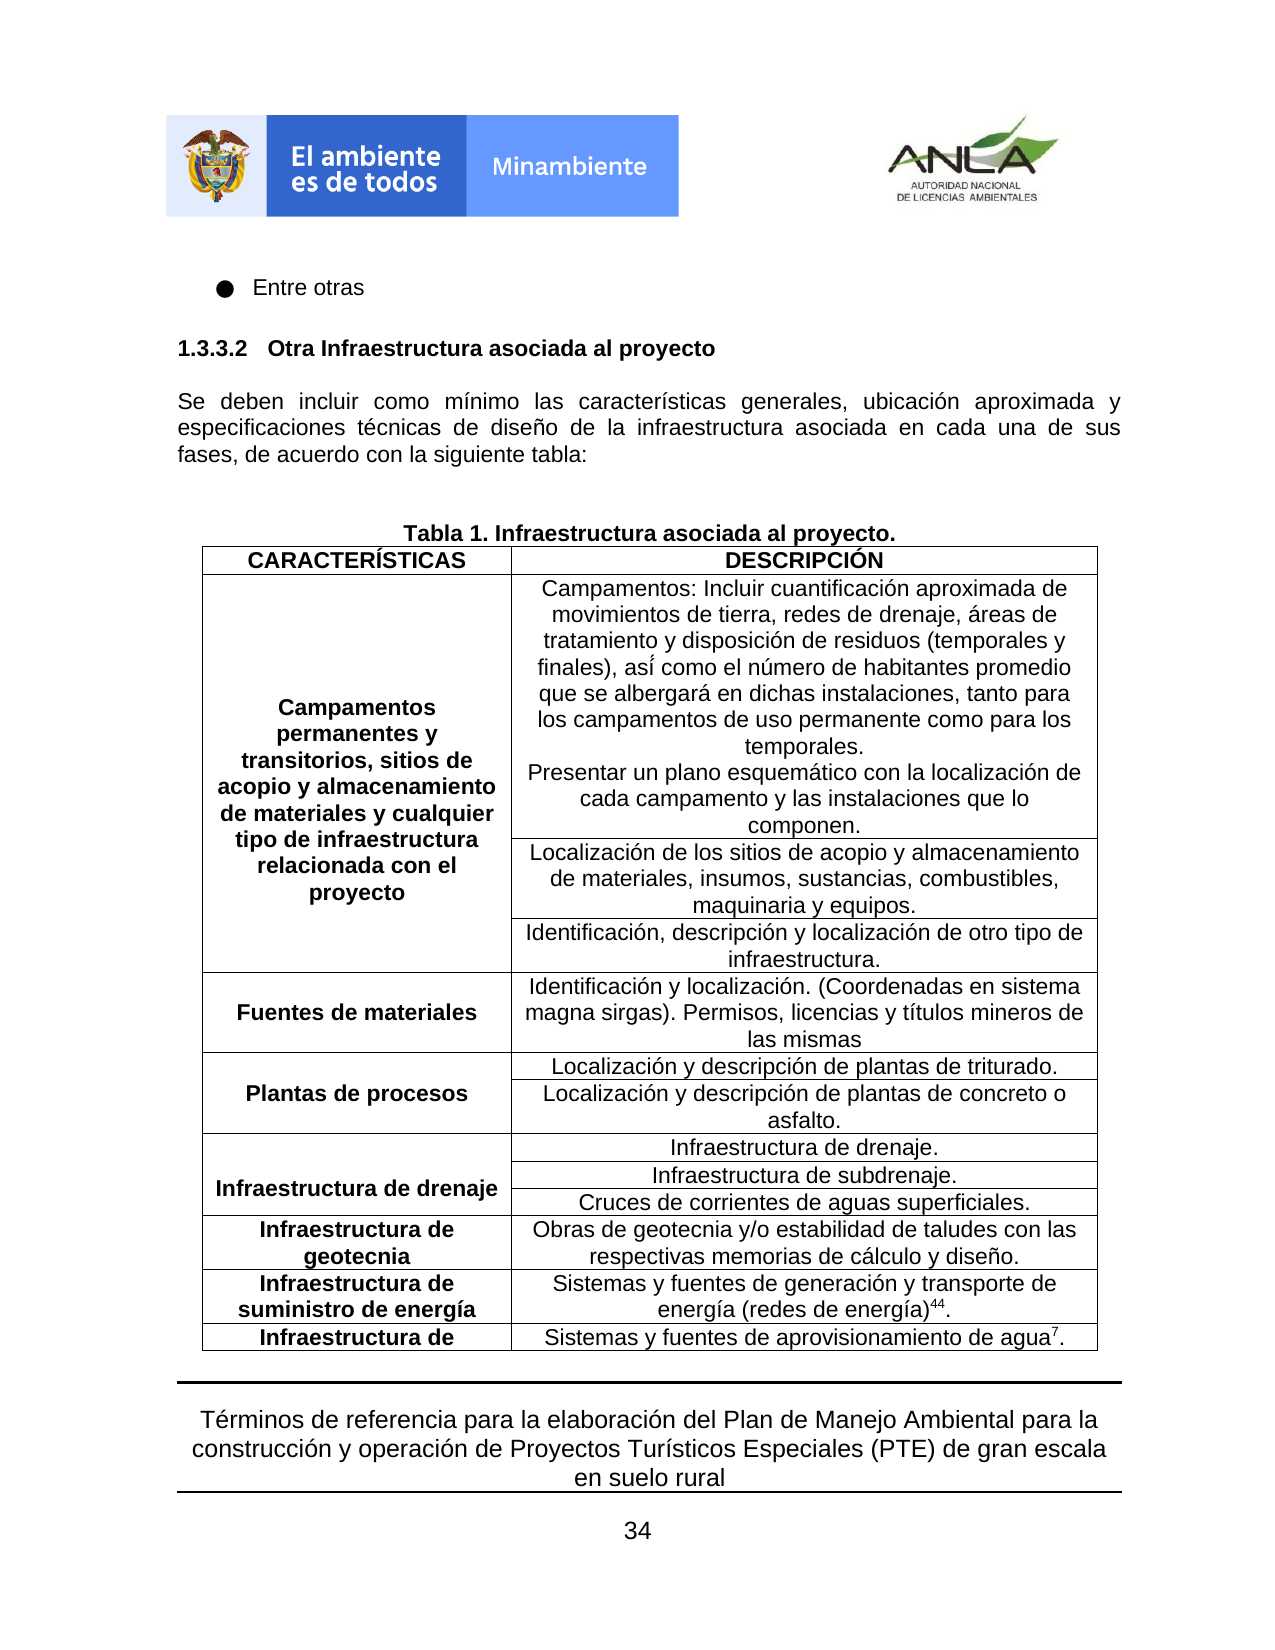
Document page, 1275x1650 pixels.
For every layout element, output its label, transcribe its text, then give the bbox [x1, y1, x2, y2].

table_cell Identificación y localización. (Coordenadas en sistema magna sirgas). Permisos, licencias y títulos mineros de las mismas [512, 973, 1097, 1052]
table_cell Infraestructura de subdrenaje. [512, 1162, 1097, 1188]
picture [838, 105, 1100, 217]
table_cell Infraestructura de suministro de agua [203, 1324, 511, 1350]
table_header CARACTERÍSTICAS [203, 547, 511, 573]
list Entre otras [215, 262, 1122, 309]
table_cell Infraestructura de drenaje [203, 1134, 511, 1215]
table_cell Identificación, descripción y localización de otro tipo de infraestructura. [512, 919, 1097, 972]
table_cell Infraestructura de suministro de energía [203, 1270, 511, 1323]
table_cell Sistemas y fuentes de generación y transporte de energía (redes de energía). [512, 1270, 1097, 1323]
table_header DESCRIPCIÓN [512, 547, 1097, 573]
table_cell Infraestructura de drenaje. [512, 1134, 1097, 1161]
table_cell Localización y descripción de plantas de triturado. [512, 1053, 1097, 1079]
table_cell Localización de los sitios de acopio y almacenamiento de materiales, insumos, sustancias, combustibles, maquinaria y equipos. [512, 839, 1097, 918]
table_cell Obras de geotecnia y/o estabilidad de taludes con las respectivas memorias de cálculo y diseño. [512, 1216, 1097, 1269]
subtitle Otra Infraestructura asociada al proyecto [177, 335, 1122, 362]
table_cell Fuentes de materiales [203, 973, 511, 1052]
table_cell Sistemas y fuentes de aprovisionamiento de agua7. [512, 1324, 1097, 1350]
table_cell Plantas de procesos [203, 1053, 511, 1133]
table_cell Campamentos: Incluir cuantificación aproximada de movimientos de tierra, redes de drenaje, áreas de tratamiento y disposición de residuos (temporales y finales), así́ como el número de habitantes promedio que se albergará en dichas instalaciones, tanto para los campamentos de uso permanente como para los temporales. Presentar un plano esquemático con la localización de cada campamento y las instalaciones que lo componen. [512, 575, 1097, 838]
table_cell Cruces de corrientes de aguas superficiales. [512, 1189, 1097, 1215]
table_cell Infraestructura de geotecnia [203, 1216, 511, 1269]
table_cell Localización y descripción de plantas de concreto o asfalto. [512, 1080, 1097, 1133]
picture [166, 115, 679, 217]
table_cell Campamentos permanentes y transitorios, sitios de acopio y almacenamiento de materiales y cualquier tipo de infraestructura relacionada con el proyecto [203, 575, 511, 972]
text Se deben incluir como mínimo las características generales, ubicación aproximada y especificaciones técnicas de diseño de la infraestructura asociada en cada una de sus fases, de acuerdo con la siguiente tabla: [177, 388, 1122, 467]
text Tabla 1. Infraestructura asociada al proyecto. [177, 520, 1122, 546]
